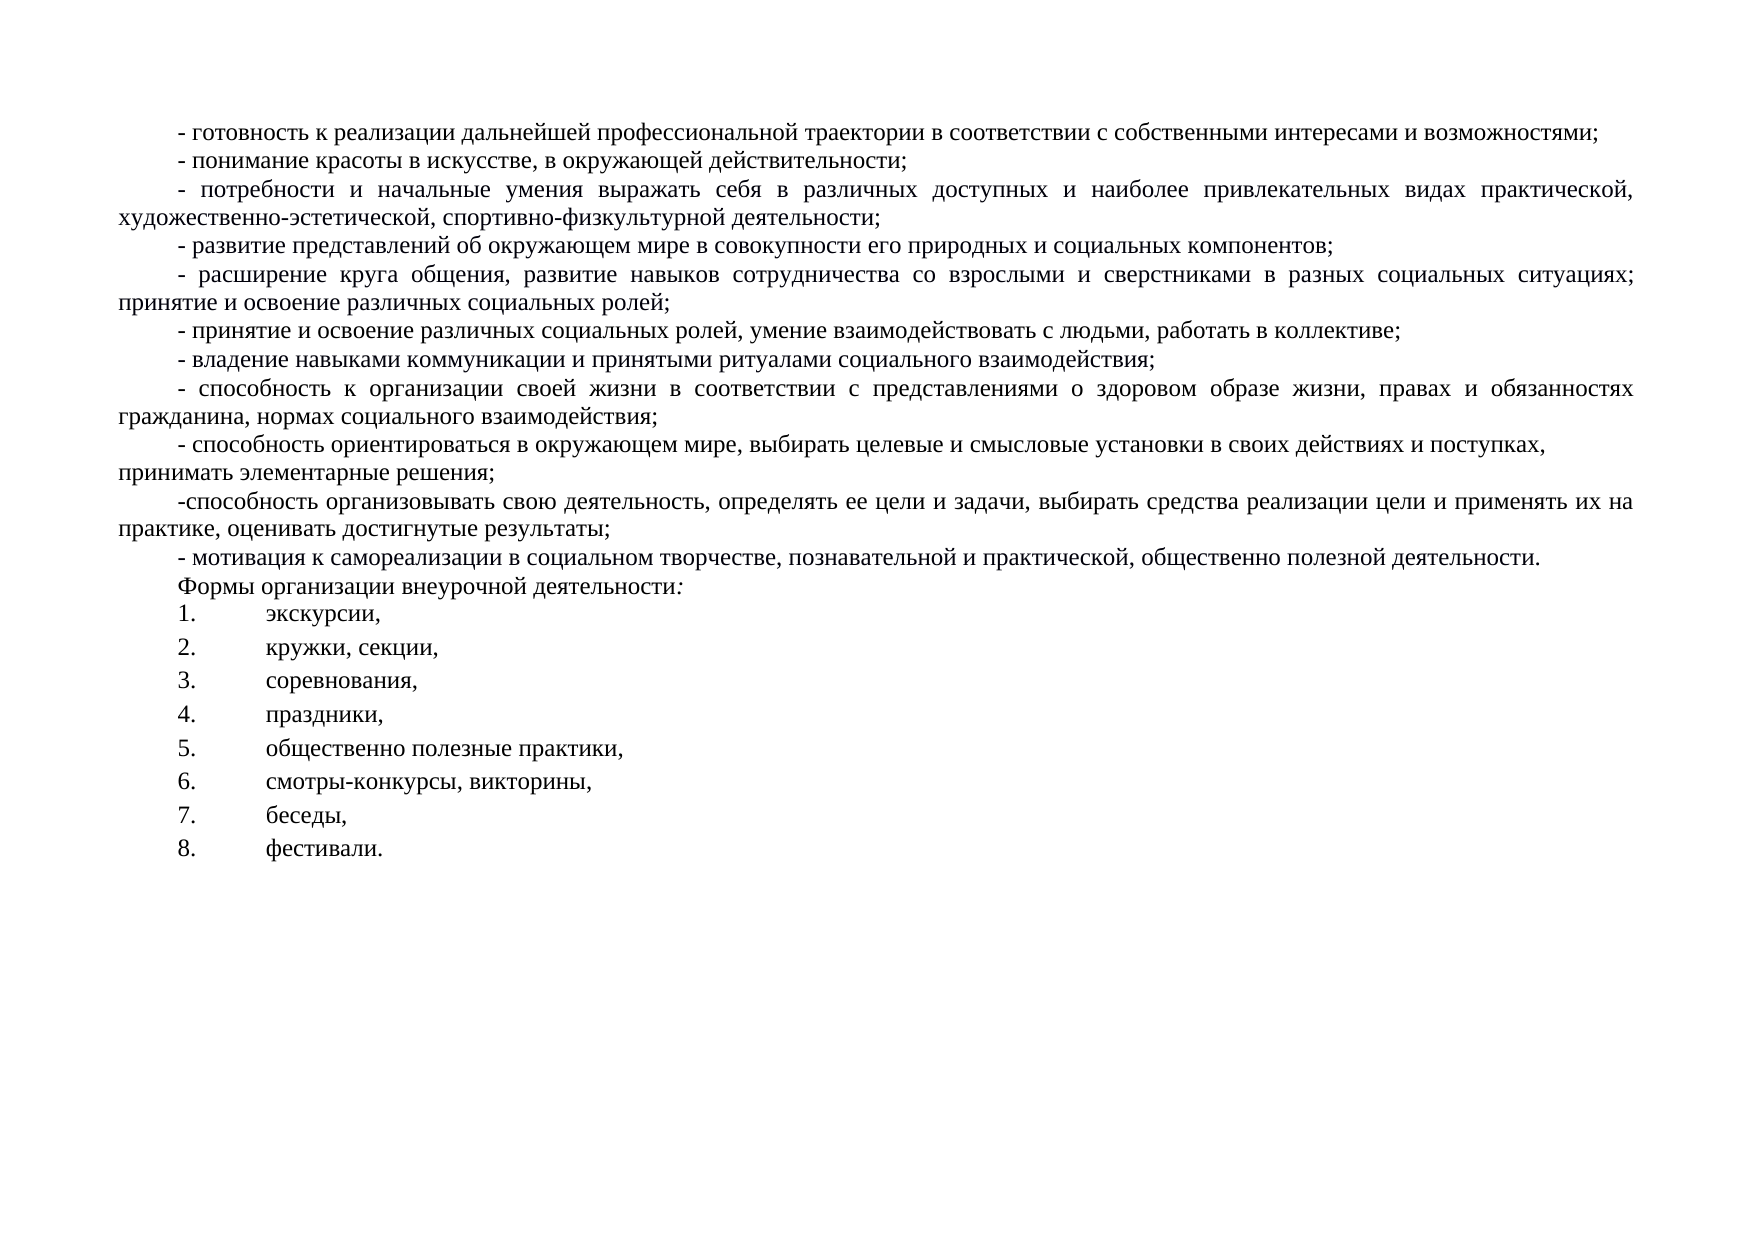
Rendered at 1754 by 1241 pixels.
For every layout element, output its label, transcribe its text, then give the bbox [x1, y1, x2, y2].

text Формы организации внеурочной деятельности: [118, 571, 1636, 599]
text - развитие представлений об окружающем мире в совокупности его природных и социальных компонентов; [118, 232, 1636, 259]
text - принятие и освоение различных социальных ролей, умение взаимодействовать с людьми, работать в коллективе; [118, 317, 1636, 344]
text - готовность к реализации дальнейшей профессиональной траектории в соответствии с собственными интересами и возможностями; [118, 118, 1636, 145]
text - мотивация к самореализации в социальном творчестве, познавательной и практической, общественно полезной деятельности. [118, 543, 1636, 571]
text - расширение круга общения, развитие навыков сотрудничества со взрослыми и сверстниками в разных социальных ситуациях; принятие и освоение различных социальных ролей; [118, 261, 1636, 316]
list беседы, [118, 800, 1636, 829]
list фестивали. [118, 833, 1636, 862]
text -способность организовывать свою деятельность, определять ее цели и задачи, выбирать средства реализации цели и применять их на практике, оценивать достигнутые результаты; [118, 487, 1636, 542]
text - понимание красоты в искусстве, в окружающей действительности; [118, 146, 1636, 174]
list кружки, секции, [118, 632, 1636, 661]
list соревнования, [118, 665, 1636, 694]
text - способность к организации своей жизни в соответствии с представлениями о здоровом образе жизни, правах и обязанностях гражданина, нормах социального взаимодействия; [118, 374, 1636, 430]
list праздники, [118, 699, 1636, 728]
text - способность ориентироваться в окружающем мире, выбирать целевые и смысловые установки в своих действиях и поступках, принимать элементарные решения; [118, 431, 1634, 486]
list смотры-конкурсы, викторины, [118, 766, 1636, 795]
list общественно полезные практики, [118, 733, 1636, 762]
list экскурсии, [118, 599, 1636, 627]
text - потребности и начальные умения выражать себя в различных доступных и наиболее привлекательных видах практической, художественно-эстетической, спортивно-физкультурной деятельности; [118, 176, 1636, 231]
text - владение навыками коммуникации и принятыми ритуалами социального взаимодействия; [118, 346, 1636, 373]
